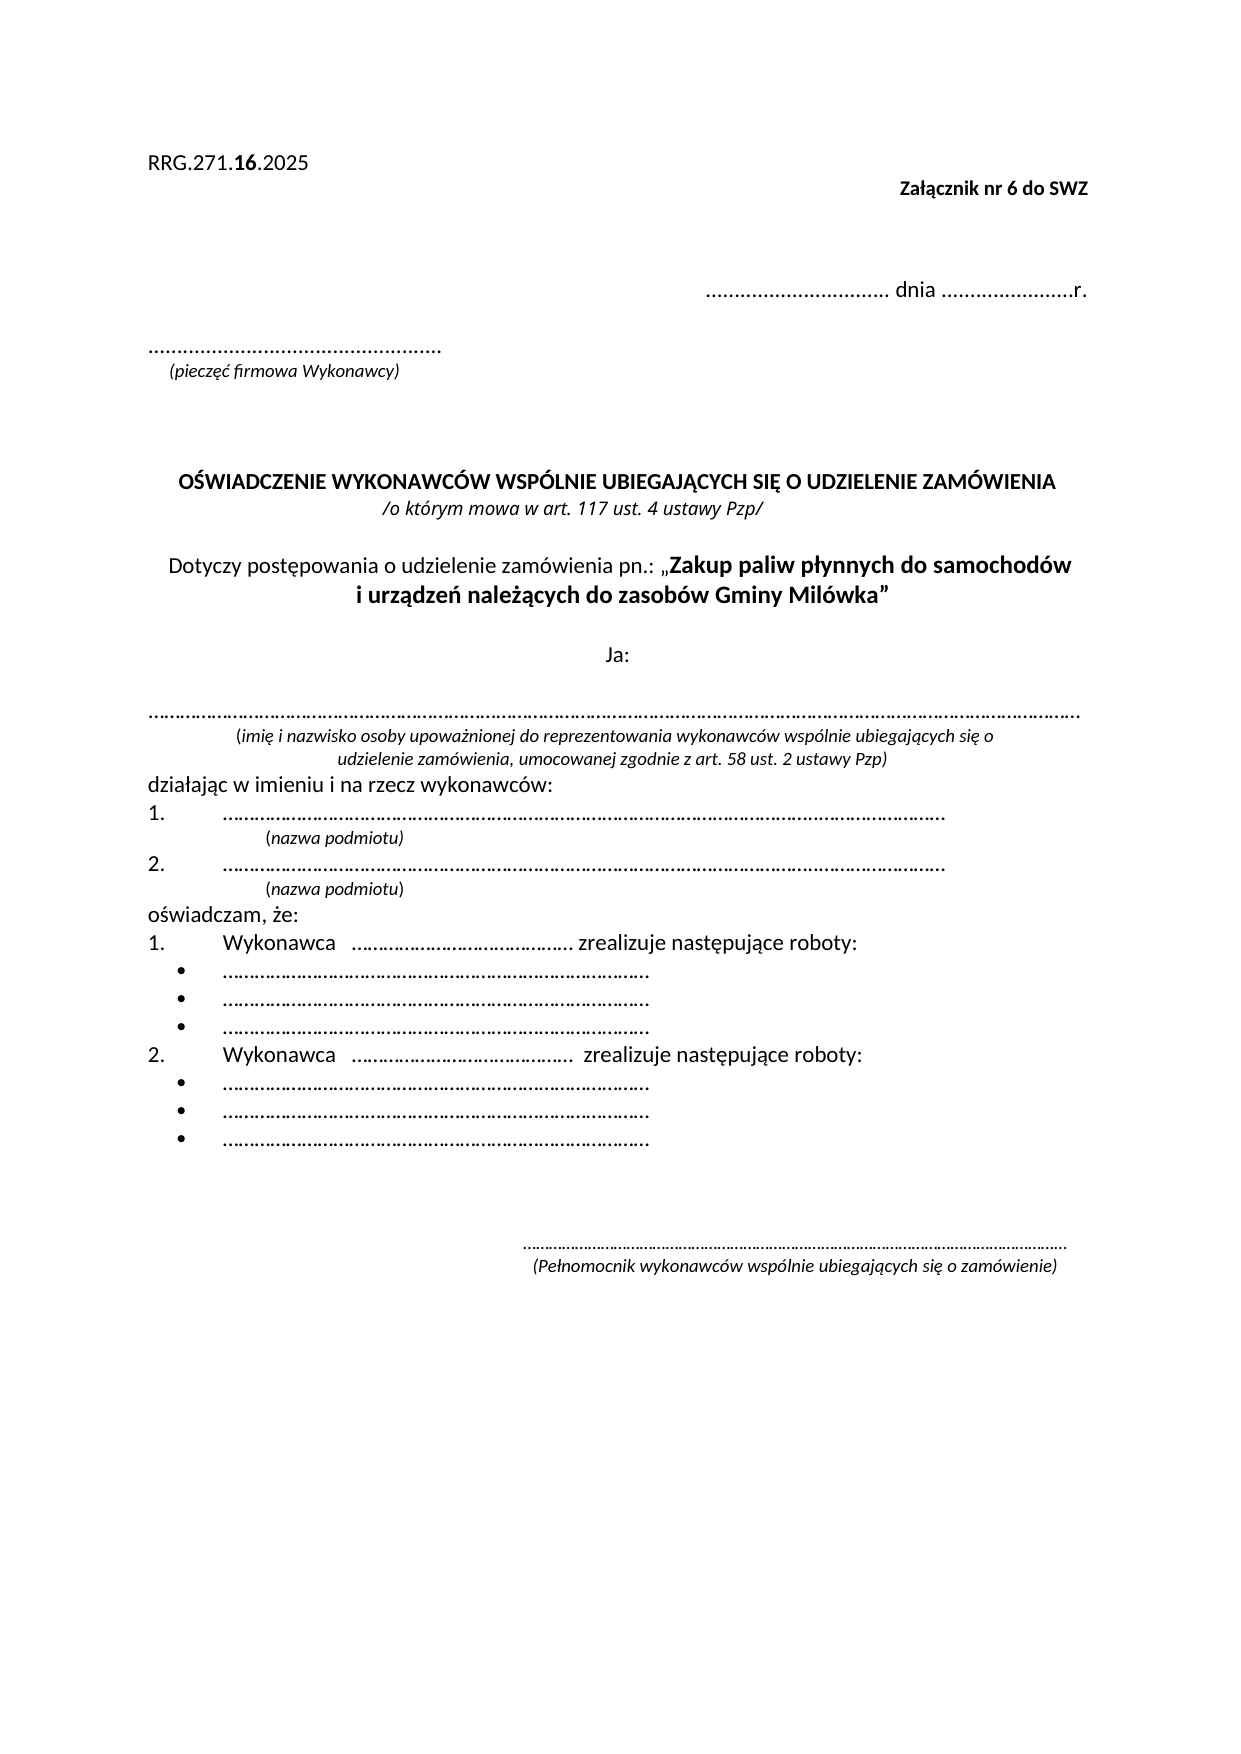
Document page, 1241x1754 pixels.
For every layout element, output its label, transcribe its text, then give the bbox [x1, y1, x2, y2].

list ……………………………………………………………………… [178, 1012, 1093, 1040]
text ................................ dnia .......................r. [148, 275, 1093, 303]
list ……………………………………………………………………… [178, 984, 1093, 1012]
list ……………………………………………………………………… [178, 1124, 1093, 1152]
text Załącznik nr 6 do SWZ [148, 176, 1093, 201]
list ……………………………………………………………………… [178, 1068, 1093, 1096]
text ……………………………………………………………………………………………………………… [501, 1231, 1093, 1254]
list Wykonawca …………………………………… zrealizuje następujące roboty: [148, 928, 1093, 956]
text RRG.271.16.2025 [148, 148, 1093, 176]
list ……………………………………………………………………… [178, 956, 1093, 984]
list Wykonawca …………………………………… zrealizuje następujące roboty: [148, 1040, 1093, 1068]
list ……………………………………………………………………… [178, 1096, 1093, 1124]
text Dotyczy postępowania o udzielenie zamówienia pn.: „Zakup paliw płynnych do samochodów i urządzeń należących do zasobów Gminy Milówka” [148, 549, 1093, 610]
text (Pełnomocnik wykonawców wspólnie ubiegających się o zamówienie) [501, 1254, 1093, 1277]
list …………………………………………………………………………………………………..…………………… [148, 849, 1093, 877]
text (nazwa podmiotu) [265, 826, 1093, 849]
text działając w imieniu i na rzecz wykonawców: [148, 770, 1093, 798]
text OŚWIADCZENIE WYKONAWCÓW WSPÓLNIE UBIEGAJĄCYCH SIĘ O UDZIELENIE ZAMÓWIENIA [148, 467, 1093, 495]
text Ja: …………………………………………………………………………………………………………………………………………………………… [148, 640, 1093, 724]
text /o którym mowa w art. 117 ust. 4 ustawy Pzp/ [324, 495, 1093, 521]
text oświadczam, że: [148, 900, 1093, 928]
text ................................................... [148, 331, 1093, 359]
text (nazwa podmiotu) [265, 877, 1093, 900]
text (imię i nazwisko osoby upoważnionej do reprezentowania wykonawców wspólnie ubiegających się o udzielenie zamówienia, umocowanej zgodnie z art. 58 ust. 2 ustawy Pzp) [206, 724, 1023, 770]
text (pieczęć firmowa Wykonawcy) [148, 359, 1093, 382]
list …………………………………………………………………………………………………..…………………… [148, 798, 1093, 826]
